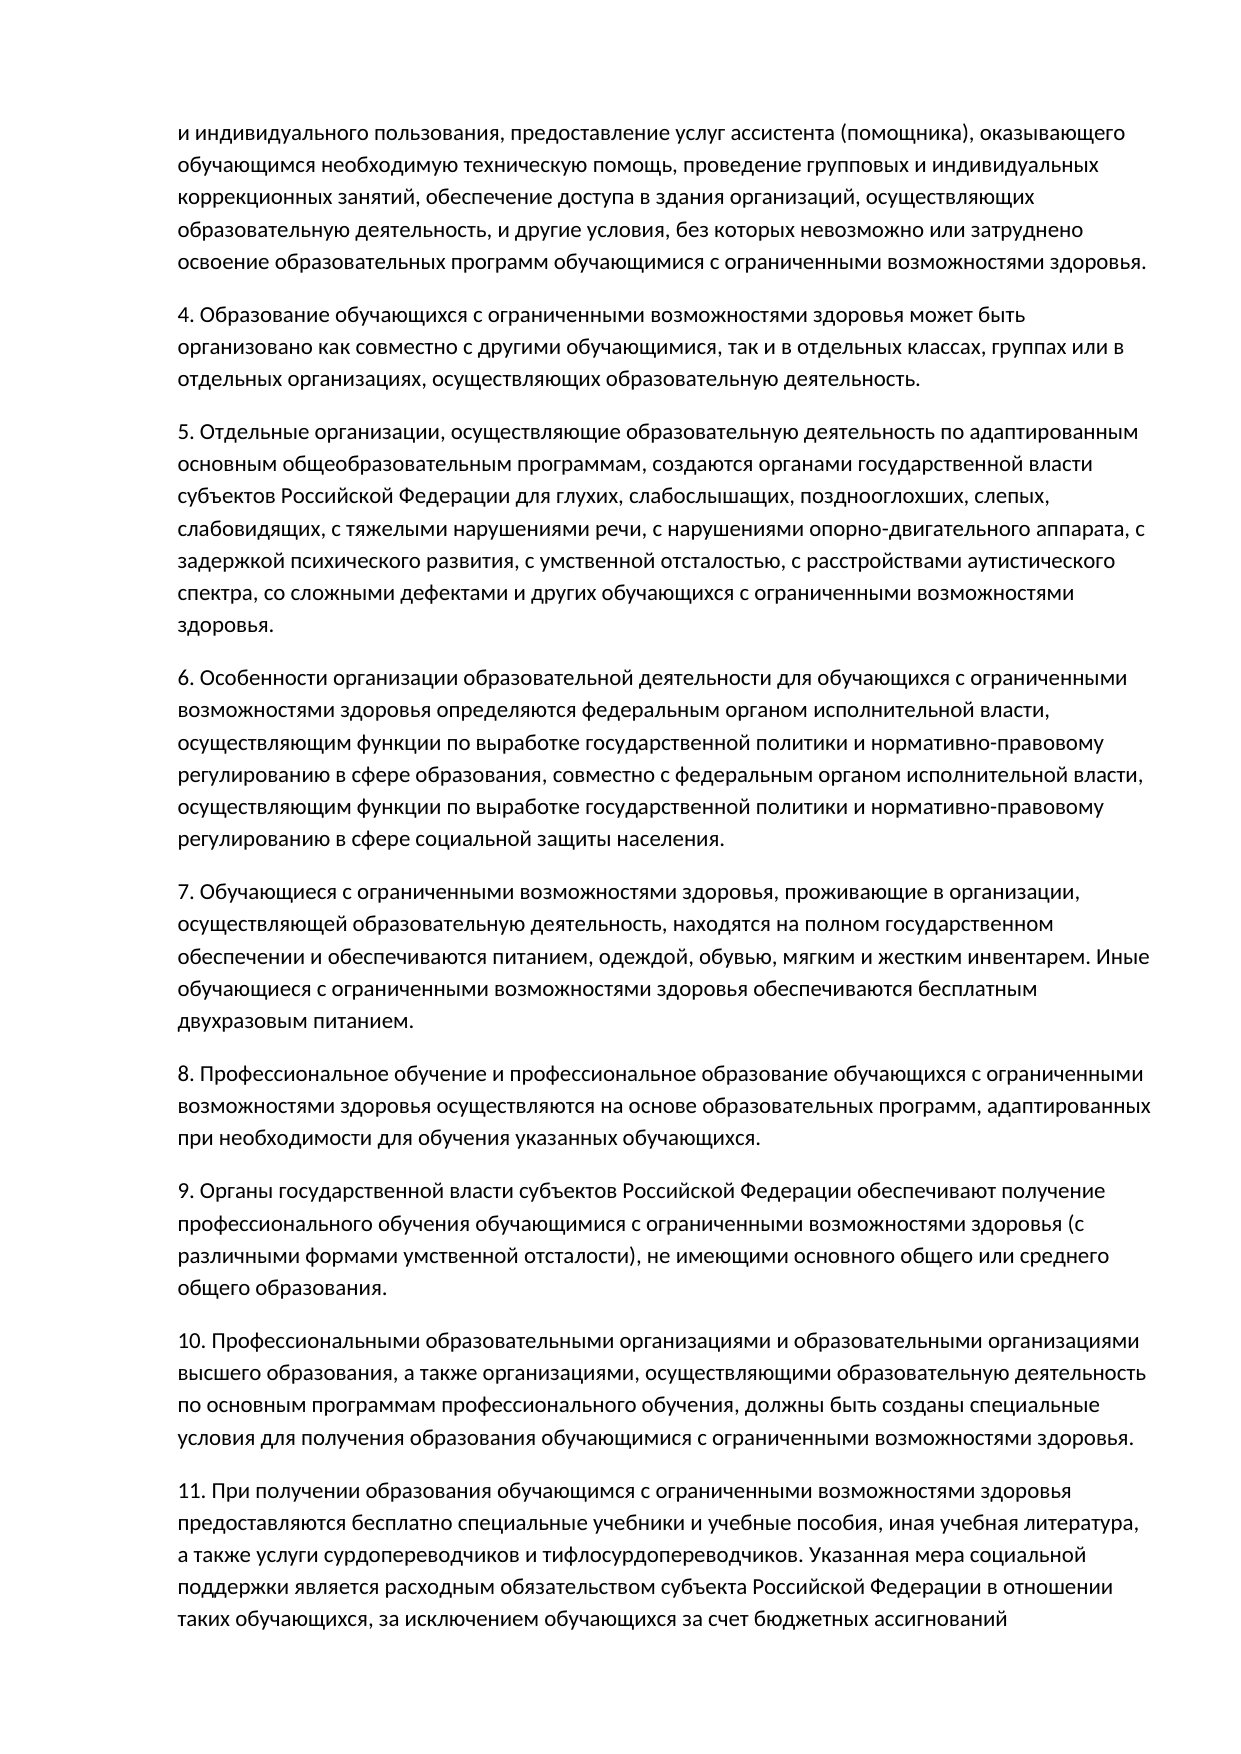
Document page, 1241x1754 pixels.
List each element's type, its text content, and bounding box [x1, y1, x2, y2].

text 10. Профессиональными образовательными организациями и образовательными организациями высшего образования, а также организациями, осуществляющими образовательную деятельность по основным программам профессионального обучения, должны быть созданы специальные условия для получения образования обучающимися с ограниченными возможностями здоровья. [177, 1326, 1152, 1451]
text 6. Особенности организации образовательной деятельности для обучающихся с ограниченными возможностями здоровья определяются федеральным органом исполнительной власти, осуществляющим функции по выработке государственной политики и нормативно-правовому регулированию в сфере образования, совместно с федеральным органом исполнительной власти, осуществляющим функции по выработке государственной политики и нормативно-правовому регулированию в сфере социальной защиты населения. [177, 663, 1152, 852]
text 7. Обучающиеся с ограниченными возможностями здоровья, проживающие в организации, осуществляющей образовательную деятельность, находятся на полном государственном обеспечении и обеспечиваются питанием, одеждой, обувью, мягким и жестким инвентарем. Иные обучающиеся с ограниченными возможностями здоровья обеспечиваются бесплатным двухразовым питанием. [177, 877, 1152, 1034]
text 5. Отдельные организации, осуществляющие образовательную деятельность по адаптированным основным общеобразовательным программам, создаются органами государственной власти субъектов Российской Федерации для глухих, слабослышащих, позднооглохших, слепых, слабовидящих, с тяжелыми нарушениями речи, с нарушениями опорно-двигательного аппарата, с задержкой психического развития, с умственной отсталостью, с расстройствами аутистического спектра, со сложными дефектами и других обучающихся с ограниченными возможностями здоровья. [177, 417, 1152, 638]
text 4. Образование обучающихся с ограниченными возможностями здоровья может быть организовано как совместно с другими обучающимися, так и в отдельных классах, группах или в отдельных организациях, осуществляющих образовательную деятельность. [177, 300, 1152, 392]
text 9. Органы государственной власти субъектов Российской Федерации обеспечивают получение профессионального обучения обучающимися с ограниченными возможностями здоровья (с различными формами умственной отсталости), не имеющими основного общего или среднего общего образования. [177, 1177, 1152, 1301]
text 8. Профессиональное обучение и профессиональное образование обучающихся с ограниченными возможностями здоровья осуществляются на основе образовательных программ, адаптированных при необходимости для обучения указанных обучающихся. [177, 1059, 1152, 1152]
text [177, 1476, 1152, 1632]
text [177, 118, 1152, 275]
